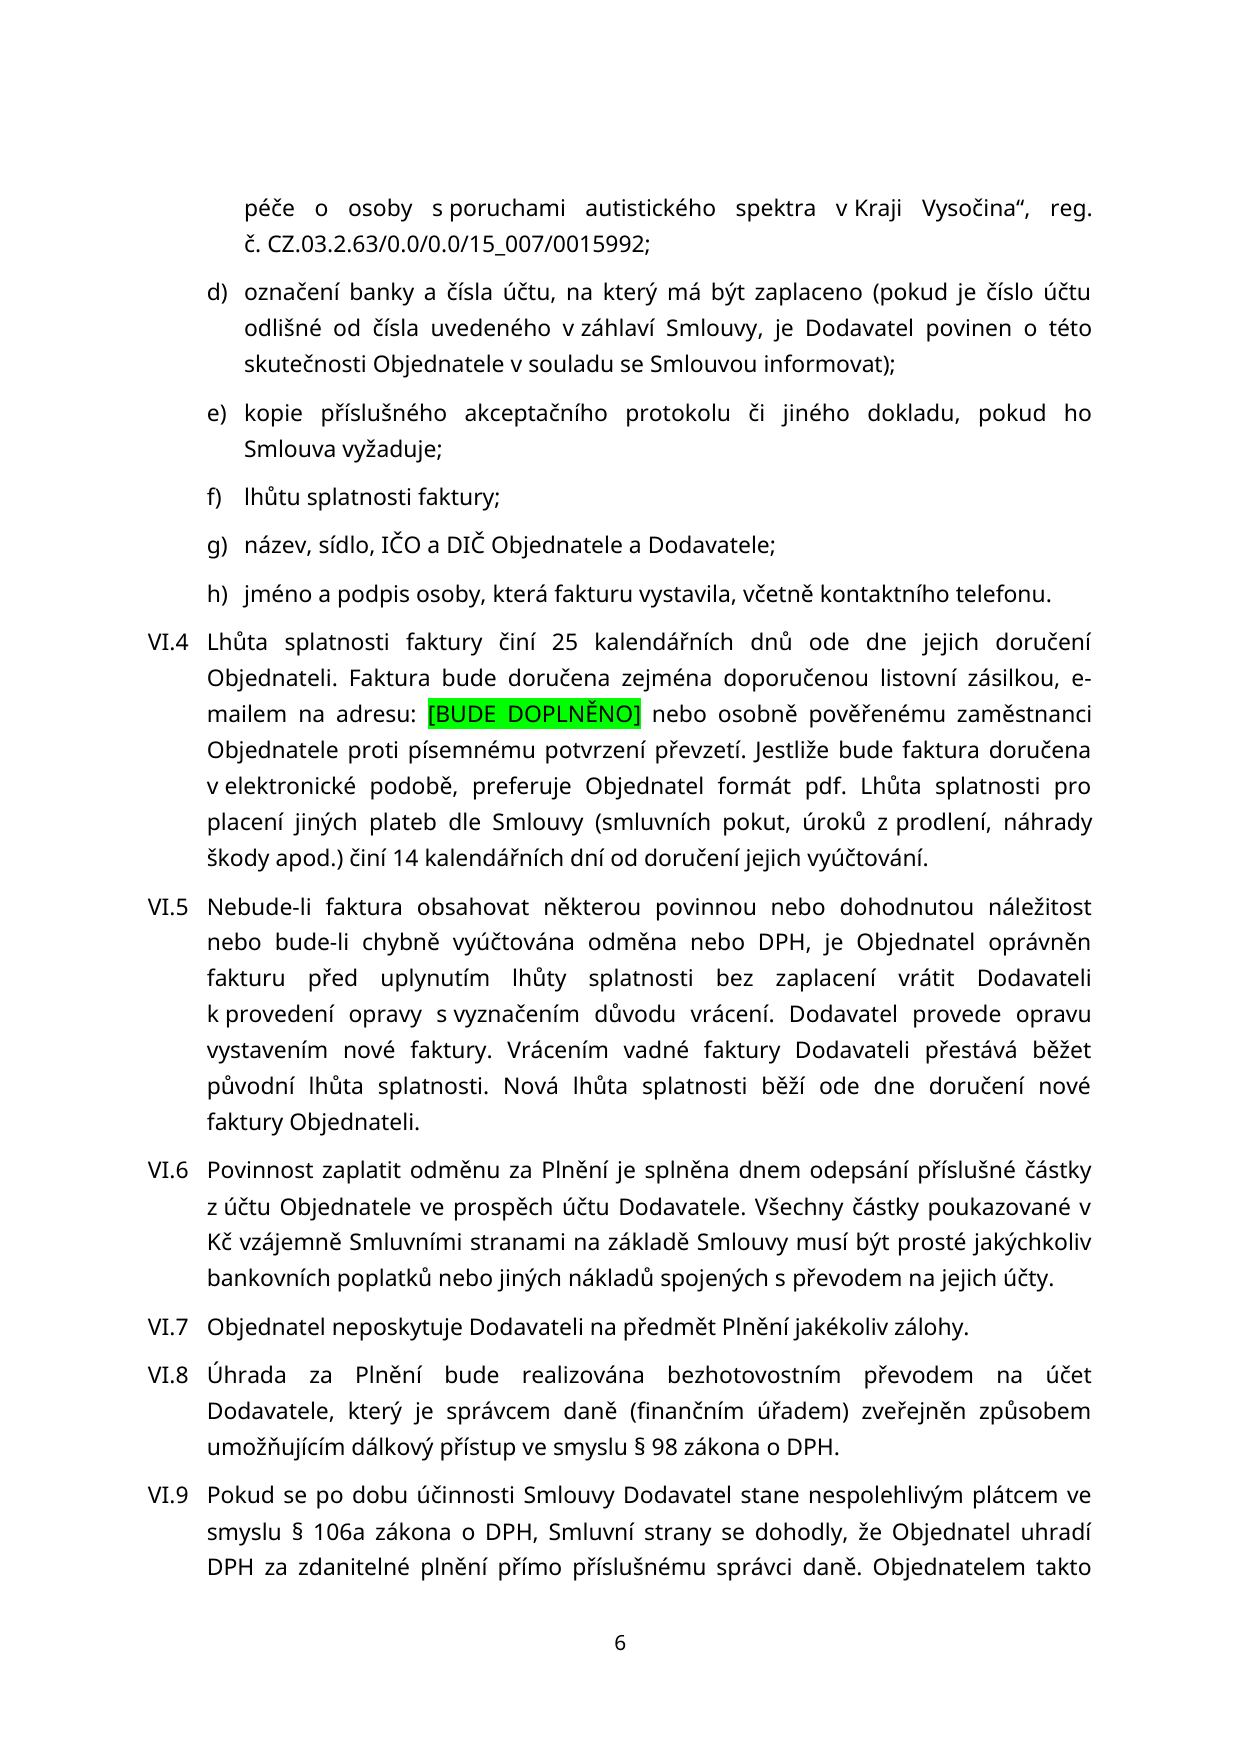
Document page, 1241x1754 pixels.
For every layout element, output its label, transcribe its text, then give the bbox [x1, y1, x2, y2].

list označení banky a čísla účtu, na který má být zaplaceno (pokud je číslo účtu odlišné od čísla uvedeného v záhlaví Smlouvy, je Dodavatel povinen o této skutečnosti Objednatele v souladu se Smlouvou informovat); [207, 276, 1093, 379]
list Nebude-li faktura obsahovat některou povinnou nebo dohodnutou náležitost nebo bude-li chybně vyúčtována odměna nebo DPH, je Objednatel oprávněn fakturu před uplynutím lhůty splatnosti bez zaplacení vrátit Dodavateli k provedení opravy s vyznačením důvodu vrácení. Dodavatel provede opravu vystavením nové faktury. Vrácením vadné faktury Dodavateli přestává běžet původní lhůta splatnosti. Nová lhůta splatnosti běží ode dne doručení nové faktury Objednateli. [148, 890, 1093, 1137]
list lhůtu splatnosti faktury; [207, 481, 1093, 512]
list Úhrada za Plnění bude realizována bezhotovostním převodem na účet Dodavatele, který je správcem daně (finančním úřadem) zveřejněn způsobem umožňujícím dálkový přístup ve smyslu § 98 zákona o DPH. [148, 1359, 1093, 1462]
list Objednatel neposkytuje Dodavateli na předmět Plnění jakékoliv zálohy. [148, 1311, 1093, 1342]
list Povinnost zaplatit odměnu za Plnění je splněna dnem odepsání příslušné částky z účtu Objednatele ve prospěch účtu Dodavatele. Všechny částky poukazované v Kč vzájemně Smluvními stranami na základě Smlouvy musí být prosté jakýchkoliv bankovních poplatků nebo jiných nákladů spojených s převodem na jejich účty. [148, 1154, 1093, 1293]
list jméno a podpis osoby, která fakturu vystavila, včetně kontaktního telefonu. [207, 578, 1093, 609]
list Lhůta splatnosti faktury činí 25 kalendářních dnů ode dne jejich doručení Objednateli. Faktura bude doručena zejména doporučenou listovní zásilkou, e-mailem na adresu: [BUDE DOPLNĚNO] nebo osobně pověřenému zaměstnanci Objednatele proti písemnému potvrzení převzetí. Jestliže bude faktura doručena v elektronické podobě, preferuje Objednatel formát pdf. Lhůta splatnosti pro placení jiných plateb dle Smlouvy (smluvních pokut, úroků z prodlení, náhrady škody apod.) činí 14 kalendářních dní od doručení jejich vyúčtování. [148, 626, 1093, 873]
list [207, 192, 1093, 259]
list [148, 1479, 1093, 1583]
list kopie příslušného akceptačního protokolu či jiného dokladu, pokud ho Smlouva vyžaduje; [207, 397, 1093, 464]
list název, sídlo, IČO a DIČ Objednatele a Dodavatele; [207, 529, 1093, 561]
